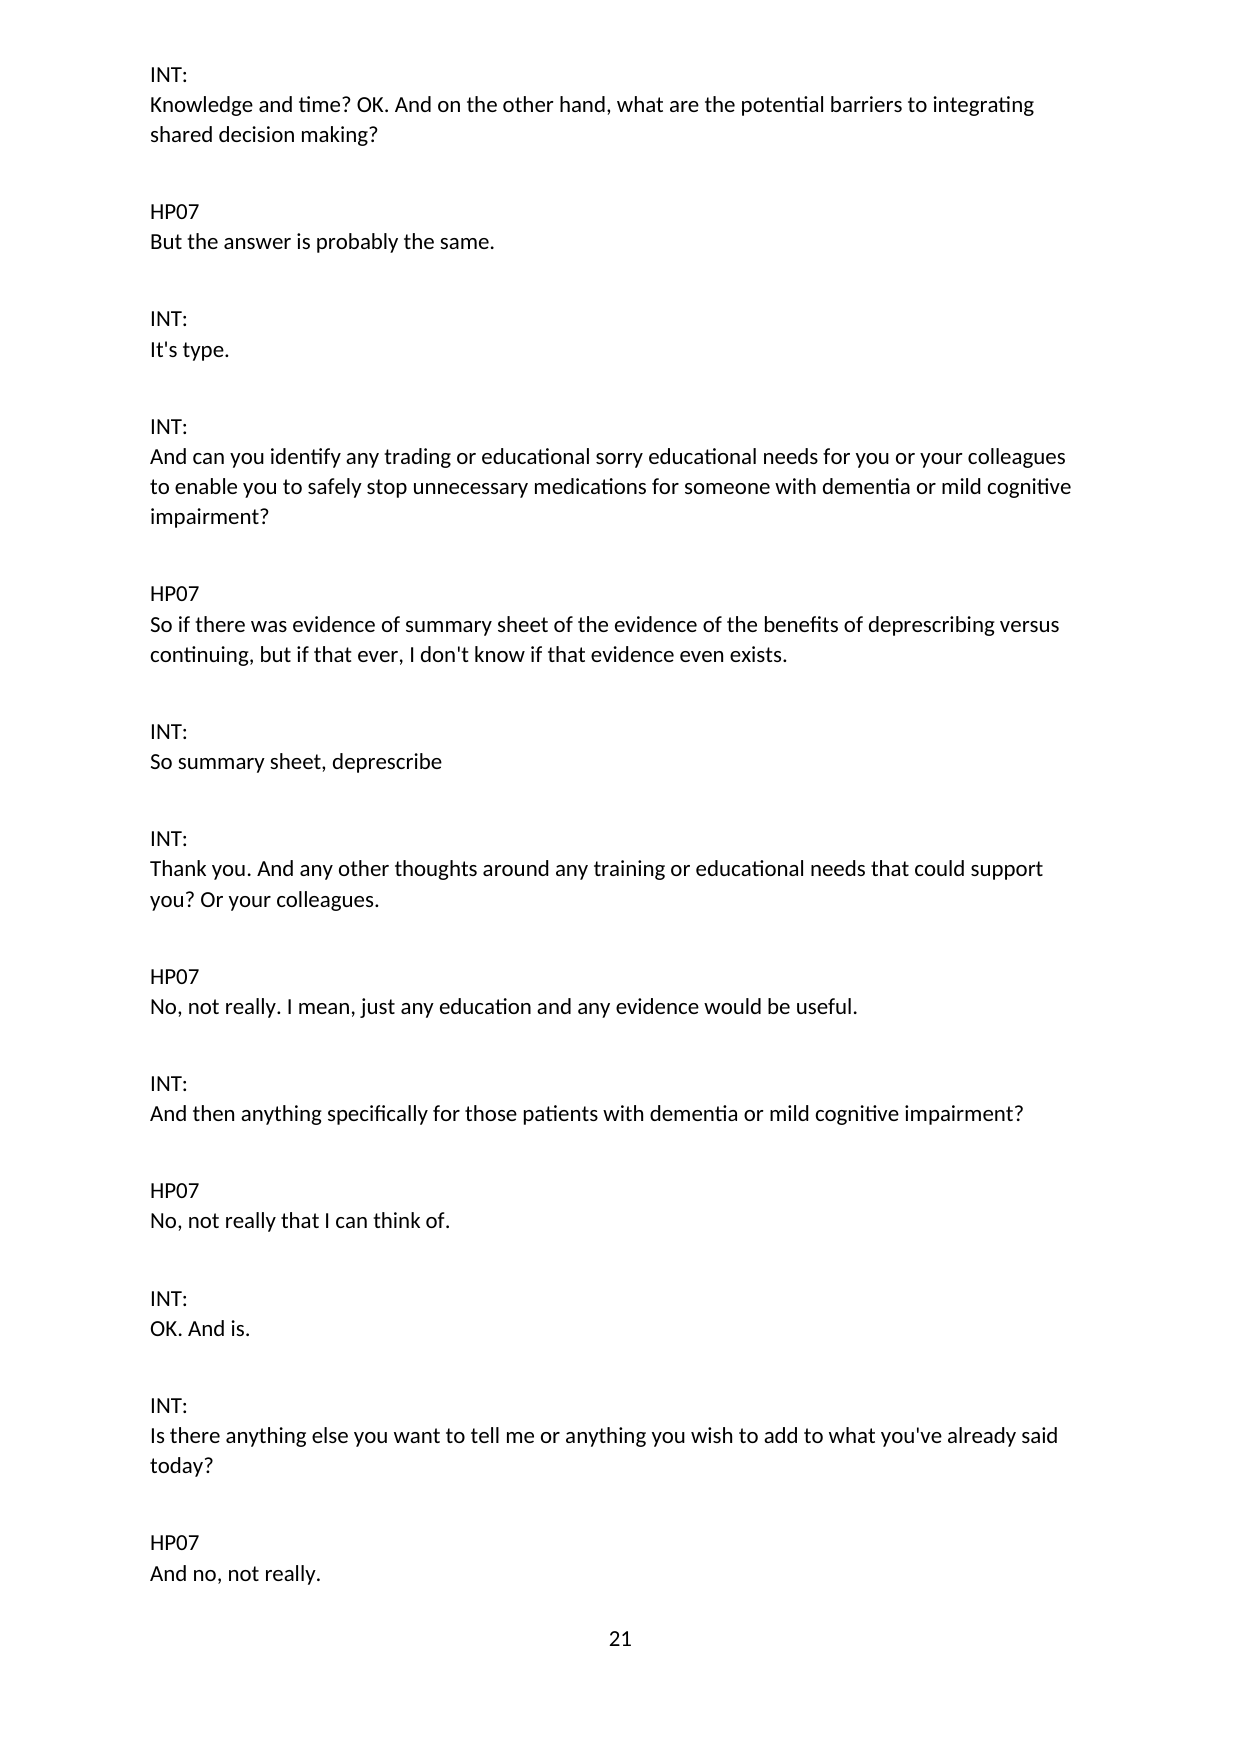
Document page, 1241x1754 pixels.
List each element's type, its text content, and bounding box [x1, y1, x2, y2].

text INT: It's type. [150, 274, 1090, 363]
text HP07 And no, not really. [150, 1498, 1090, 1587]
text INT: OK. And is. [150, 1253, 1090, 1342]
text INT: So summary sheet, deprescribe [150, 687, 1090, 775]
text INT: And then anything specifically for those patients with dementia or mild cognitive impairment? [150, 1039, 1090, 1127]
text HP07 So if there was evidence of summary sheet of the evidence of the benefits of deprescribing versus continuing, but if that ever, I don't know if that evidence even exists. [150, 549, 1090, 668]
text INT: And can you identify any trading or educational sorry educational needs for you or your colleagues to enable you to safely stop unnecessary medications for someone with dementia or mild cognitive impairment? [150, 382, 1090, 531]
text HP07 But the answer is probably the same. [150, 167, 1090, 256]
text INT: Is there anything else you want to tell me or anything you wish to add to what you've already said today? [150, 1361, 1090, 1479]
text HP07 No, not really that I can think of. [150, 1146, 1090, 1235]
text HP07 No, not really. I mean, just any education and any evidence would be useful. [150, 932, 1090, 1020]
text INT: Thank you. And any other thoughts around any training or educational needs that could support you? Or your colleagues. [150, 794, 1090, 913]
text INT: Knowledge and time? OK. And on the other hand, what are the potential barriers to integrating shared decision making? [150, 29, 1090, 148]
